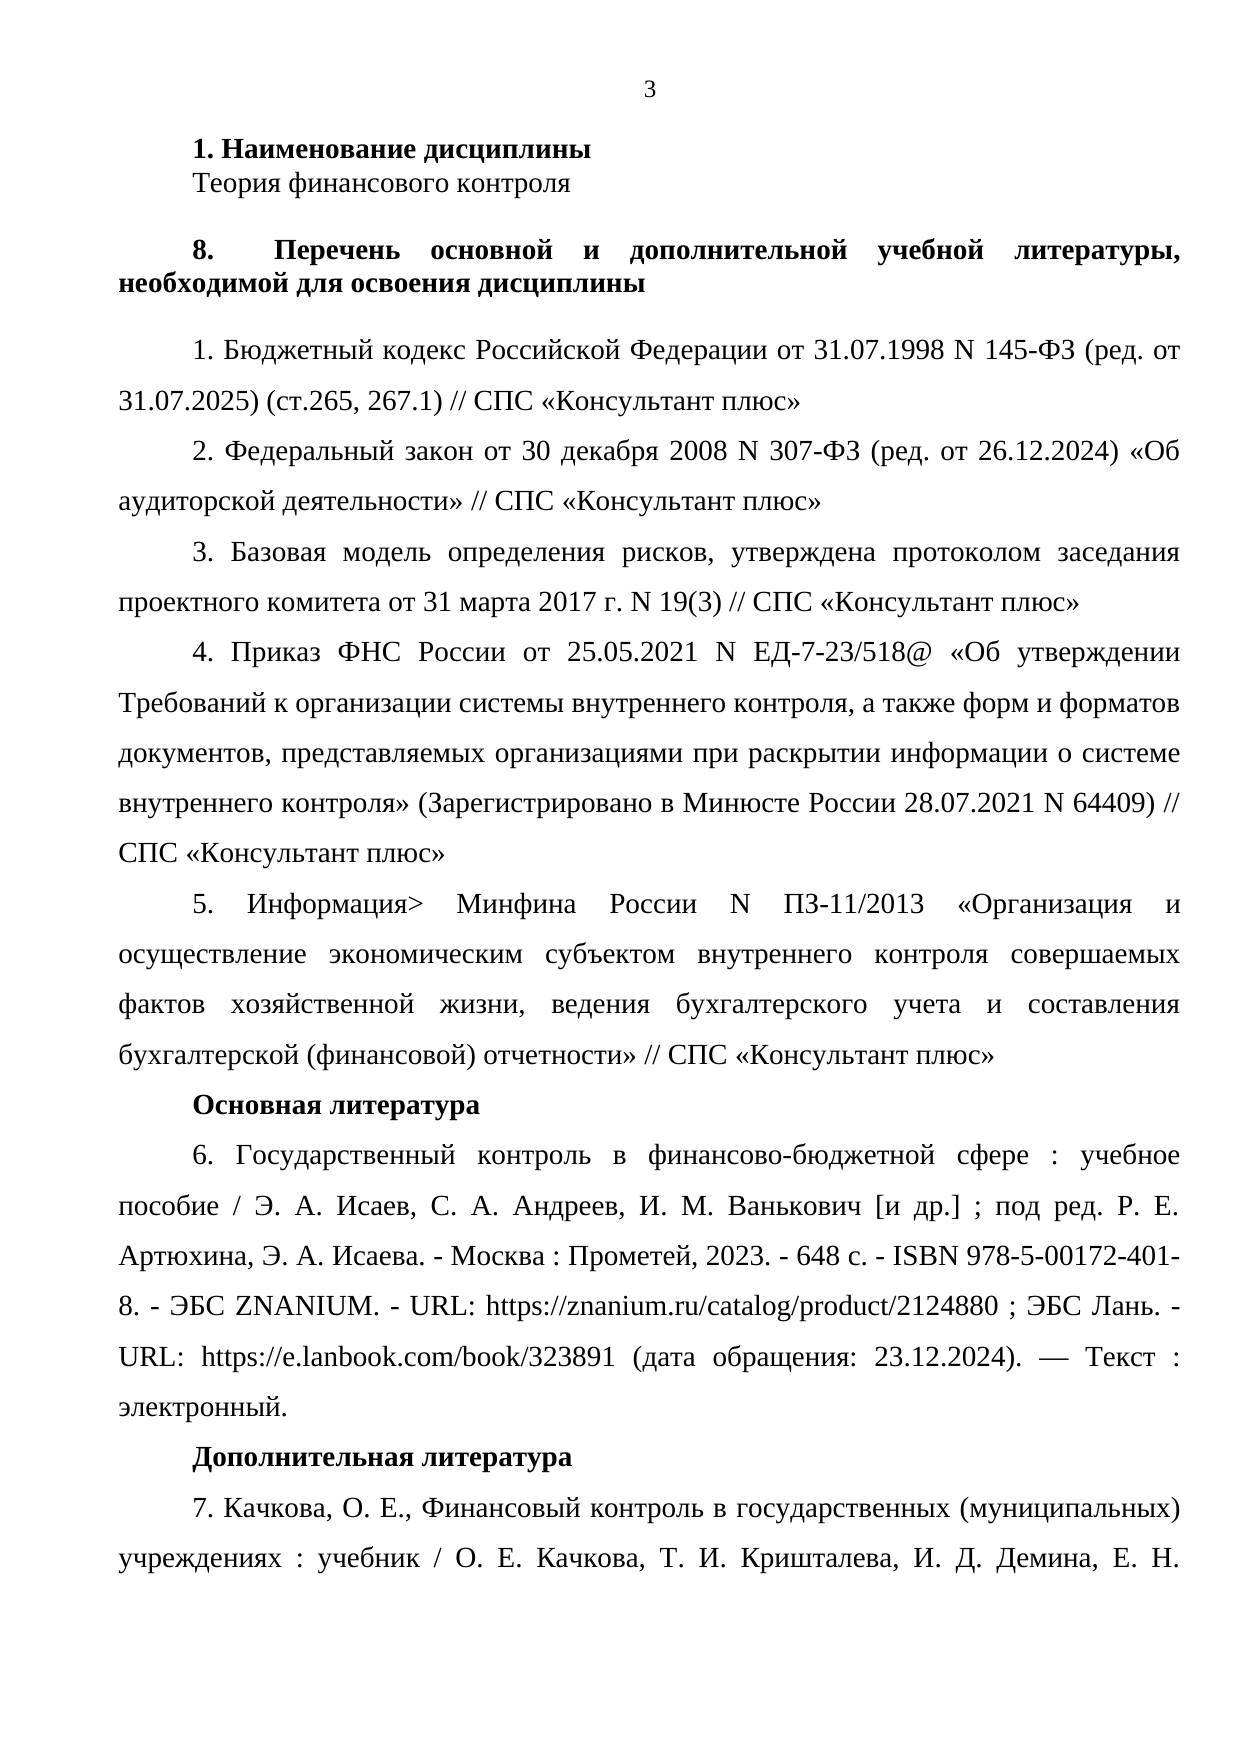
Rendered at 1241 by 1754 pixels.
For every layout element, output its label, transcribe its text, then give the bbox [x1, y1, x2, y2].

text Дополнительная литература [118, 1439, 1181, 1473]
subtitle 8. Перечень основной и дополнительной учебной литературы, необходимой для освоения дисциплины [118, 232, 1181, 299]
text 5. Информация> Минфина России N ПЗ-11/2013 «Организация и осуществление экономическим субъектом внутреннего контроля совершаемых фактов хозяйственной жизни, ведения бухгалтерского учета и составления бухгалтерской (финансовой) отчетности» // СПС «Консультант плюс» [118, 886, 1181, 1070]
text Основная литература [118, 1087, 1181, 1121]
text 2. Федеральный закон от 30 декабря 2008 N 307-ФЗ (ред. от 26.12.2024) «Об аудиторской деятельности» // СПС «Консультант плюс» [118, 433, 1181, 517]
text 6. Государственный контроль в финансово-бюджетной сфере : учебное пособие / Э. А. Исаев, С. А. Андреев, И. М. Ванькович [и др.] ; под ред. Р. Е. Артюхина, Э. А. Исаева. - Москва : Прометей, 2023. - 648 с. - ISBN 978-5-00172-401-8. - ЭБС ZNANIUM. - URL: https://znanium.ru/catalog/product/2124880 ; ЭБС Лань. - URL: https://e.lanbook.com/book/323891 (дата обращения: 23.12.2024). — Текст : электронный. [118, 1137, 1181, 1423]
text 1. Бюджетный кодекс Российской Федерации от 31.07.1998 N 145-ФЗ (ред. от 31.07.2025) (ст.265, 267.1) // СПС «Консультант плюс» [118, 332, 1181, 416]
text 1. Наименование дисциплины [118, 131, 1181, 165]
text 4. Приказ ФНС России от 25.05.2021 N ЕД-7-23/518@ «Об утверждении Требований к организации системы внутреннего контроля, а также форм и форматов документов, представляемых организациями при раскрытии информации о системе внутреннего контроля» (Зарегистрировано в Минюсте России 28.07.2021 N 64409) // СПС «Консультант плюс» [118, 634, 1181, 869]
text 3. Базовая модель определения рисков, утверждена протоколом заседания проектного комитета от 31 марта 2017 г. N 19(3) // СПС «Консультант плюс» [118, 534, 1181, 618]
text Теория финансового контроля [118, 165, 1181, 198]
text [118, 1490, 1181, 1573]
